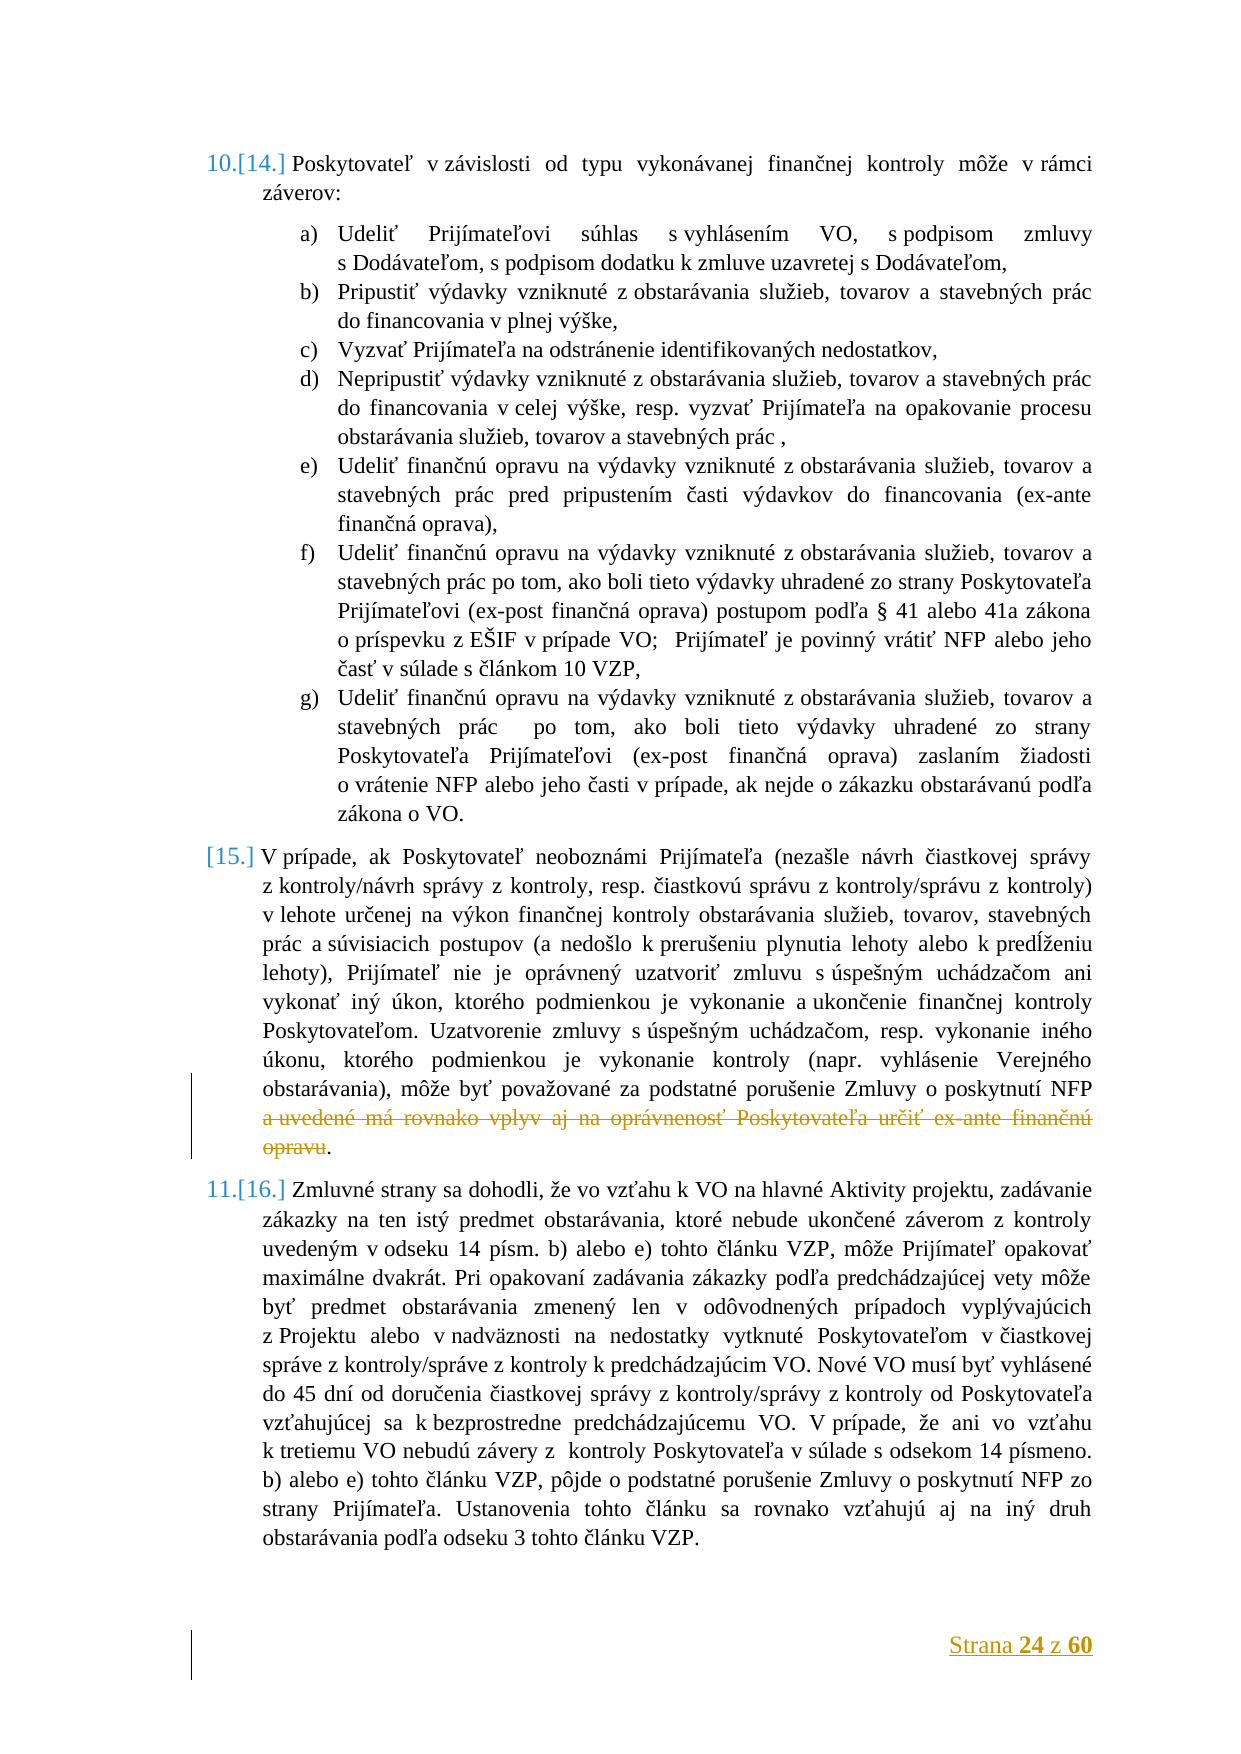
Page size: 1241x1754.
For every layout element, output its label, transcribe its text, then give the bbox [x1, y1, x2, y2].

list Udeliť finančnú opravu na výdavky vzniknuté z obstarávania služieb, tovarov a stavebných prác po tom, ako boli tieto výdavky uhradené zo strany Poskytovateľa Prijímateľovi (ex-post finančná oprava) zaslaním žiadosti o vrátenie NFP alebo jeho časti v prípade, ak nejde o zákazku obstarávanú podľa zákona o VO. [300, 684, 1092, 826]
list V prípade, ak Poskytovateľ neoboznámi Prijímateľa (nezašle návrh čiastkovej správy z kontroly/návrh správy z kontroly, resp. čiastkovú správu z kontroly/správu z kontroly) v lehote určenej na výkon finančnej kontroly obstarávania služieb, tovarov, stavebných prác a súvisiacich postupov (a nedošlo k prerušeniu plynutia lehoty alebo k predĺženiu lehoty), Prijímateľ nie je oprávnený uzatvoriť zmluvu s úspešným uchádzačom ani vykonať iný úkon, ktorého podmienkou je vykonanie a ukončenie finančnej kontroly Poskytovateľom. Uzatvorenie zmluvy s úspešným uchádzačom, resp. vykonanie iného úkonu, ktorého podmienkou je vykonanie kontroly (napr. vyhlásenie Verejného obstarávania), môže byť považované za podstatné porušenie Zmluvy o poskytnutí NFP. [206, 841, 1092, 1159]
list Poskytovateľ v závislosti od typu vykonávanej finančnej kontroly môže v rámci záverov: [206, 148, 1092, 205]
list Vyzvať Prijímateľa na odstránenie identifikovaných nedostatkov, [300, 336, 1092, 363]
list Pripustiť výdavky vzniknuté z obstarávania služieb, tovarov a stavebných prác do financovania v plnej výške, [300, 278, 1092, 334]
list Zmluvné strany sa dohodli, že vo vzťahu k VO na hlavné Aktivity projektu, zadávanie zákazky na ten istý predmet obstarávania, ktoré nebude ukončené záverom z kontroly uvedeným v odseku 14 písm. b) alebo e) tohto článku VZP, môže Prijímateľ opakovať maximálne dvakrát. Pri opakovaní zadávania zákazky podľa predchádzajúcej vety môže byť predmet obstarávania zmenený len v odôvodnených prípadoch vyplývajúcich z Projektu alebo v nadväznosti na nedostatky vytknuté Poskytovateľom v čiastkovej správe z kontroly/správe z kontroly k predchádzajúcim VO. Nové VO musí byť vyhlásené do 45 dní od doručenia čiastkovej správy z kontroly/správy z kontroly od Poskytovateľa vzťahujúcej sa k bezprostredne predchádzajúcemu VO. V prípade, že ani vo vzťahu k tretiemu VO nebudú závery z kontroly Poskytovateľa v súlade s odsekom 14 písmeno. b) alebo e) tohto článku VZP, pôjde o podstatné porušenie Zmluvy o poskytnutí NFP zo strany Prijímateľa. Ustanovenia tohto článku sa rovnako vzťahujú aj na iný druh obstarávania podľa odseku 3 tohto článku VZP. [206, 1174, 1092, 1551]
list Udeliť finančnú opravu na výdavky vzniknuté z obstarávania služieb, tovarov a stavebných prác po tom, ako boli tieto výdavky uhradené zo strany Poskytovateľa Prijímateľovi (ex-post finančná oprava) postupom podľa § 41 alebo 41a zákona o príspevku z EŠIF v prípade VO; Prijímateľ je povinný vrátiť NFP alebo jeho časť v súlade s článkom 10 VZP, [300, 539, 1092, 681]
list Nepripustiť výdavky vzniknuté z obstarávania služieb, tovarov a stavebných prác do financovania v celej výške, resp. vyzvať Prijímateľa na opakovanie procesu obstarávania služieb, tovarov a stavebných prác , [300, 365, 1092, 449]
list Udeliť finančnú opravu na výdavky vzniknuté z obstarávania služieb, tovarov a stavebných prác pred pripustením časti výdavkov do financovania (ex-ante finančná oprava), [300, 452, 1092, 536]
list Udeliť Prijímateľovi súhlas s vyhlásením VO, s podpisom zmluvy s Dodávateľom, s podpisom dodatku k zmluve uzavretej s Dodávateľom, [300, 221, 1092, 276]
